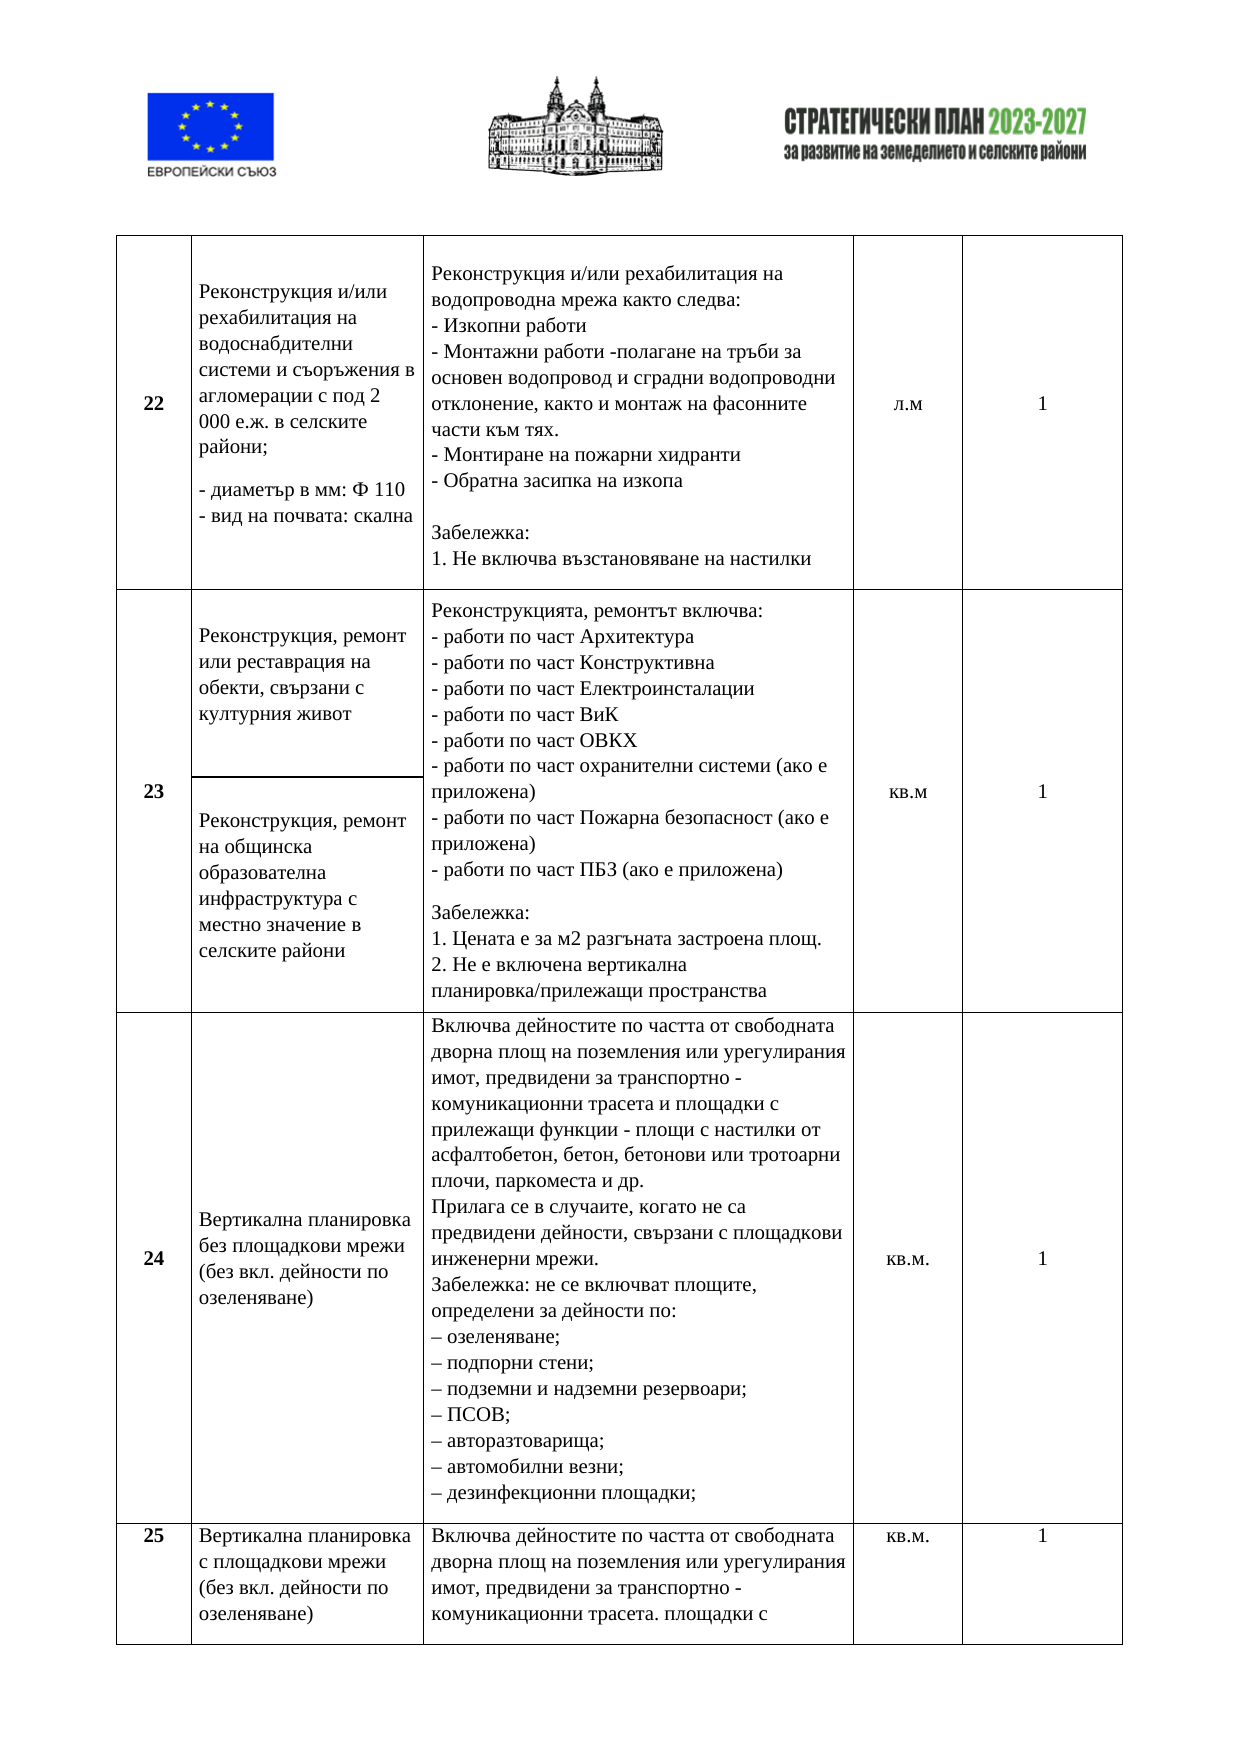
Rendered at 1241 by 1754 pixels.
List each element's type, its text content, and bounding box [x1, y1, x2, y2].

table_cell Реконструкция, ремонт или реставрация на обекти, свързани с културния живот [192, 590, 423, 776]
table_cell Реконструкция, ремонт на общинска образователна инфраструктура с местно значение в селските райони [192, 778, 423, 1012]
table_cell кв.м. [854, 1013, 962, 1522]
table_cell 22 [117, 236, 191, 589]
table_cell Реконструкцията, ремонтът включва: - работи по част Архитектура - работи по част Конструктивна - работи по част Електроинсталации - работи по част ВиК - работи по част ОВКХ - работи по част охранителни системи (ако е приложена) - работи по част Пожарна безопасност (ако е приложена) - работи по част ПБЗ (ако е приложена) Забележка: 1. Цената е за м2 разгъната застроена площ. 2. Не е включена вертикална планировка/прилежащи пространства [424, 590, 853, 1012]
table_cell 23 [117, 590, 191, 1012]
table_cell 1 [963, 1013, 1122, 1522]
table_cell 1 [963, 590, 1122, 1012]
picture [484, 73, 670, 179]
table_cell 25 [117, 1524, 191, 1644]
table_cell Вертикална планировка без площадкови мрежи (без вкл. дейности по озеленяване) [192, 1013, 423, 1522]
table_cell 1 [963, 236, 1122, 589]
table_cell кв.м. [854, 1524, 962, 1644]
table_cell кв.м [854, 590, 962, 1012]
table_cell Включва дейностите по частта от свободната дворна площ на поземления или урегулирания имот, предвидени за транспортно - комуникационни трасета и площадки с прилежащи функции - площи с настилки от асфалтобетон, бетон, бетонови или тротоарни плочи, паркоместа и др. Прилага се в случаите, когато не са предвидени дейности, свързани с площадкови инженерни мрежи. Забележка: не се включват площите, определени за дейности по: – озеленяване; – подпорни стени; – подземни и надземни резервоари; – ПСОВ; – авторазтоварища; – автомобилни везни; – дезинфекционни площадки; [424, 1013, 853, 1522]
picture [147, 92, 278, 179]
table_cell л.м [854, 236, 962, 589]
table_cell 1 [963, 1524, 1122, 1644]
table_cell Вертикална планировка с площадкови мрежи (без вкл. дейности по озеленяване) [192, 1524, 423, 1644]
picture [783, 89, 1087, 179]
table_cell 24 [117, 1013, 191, 1522]
